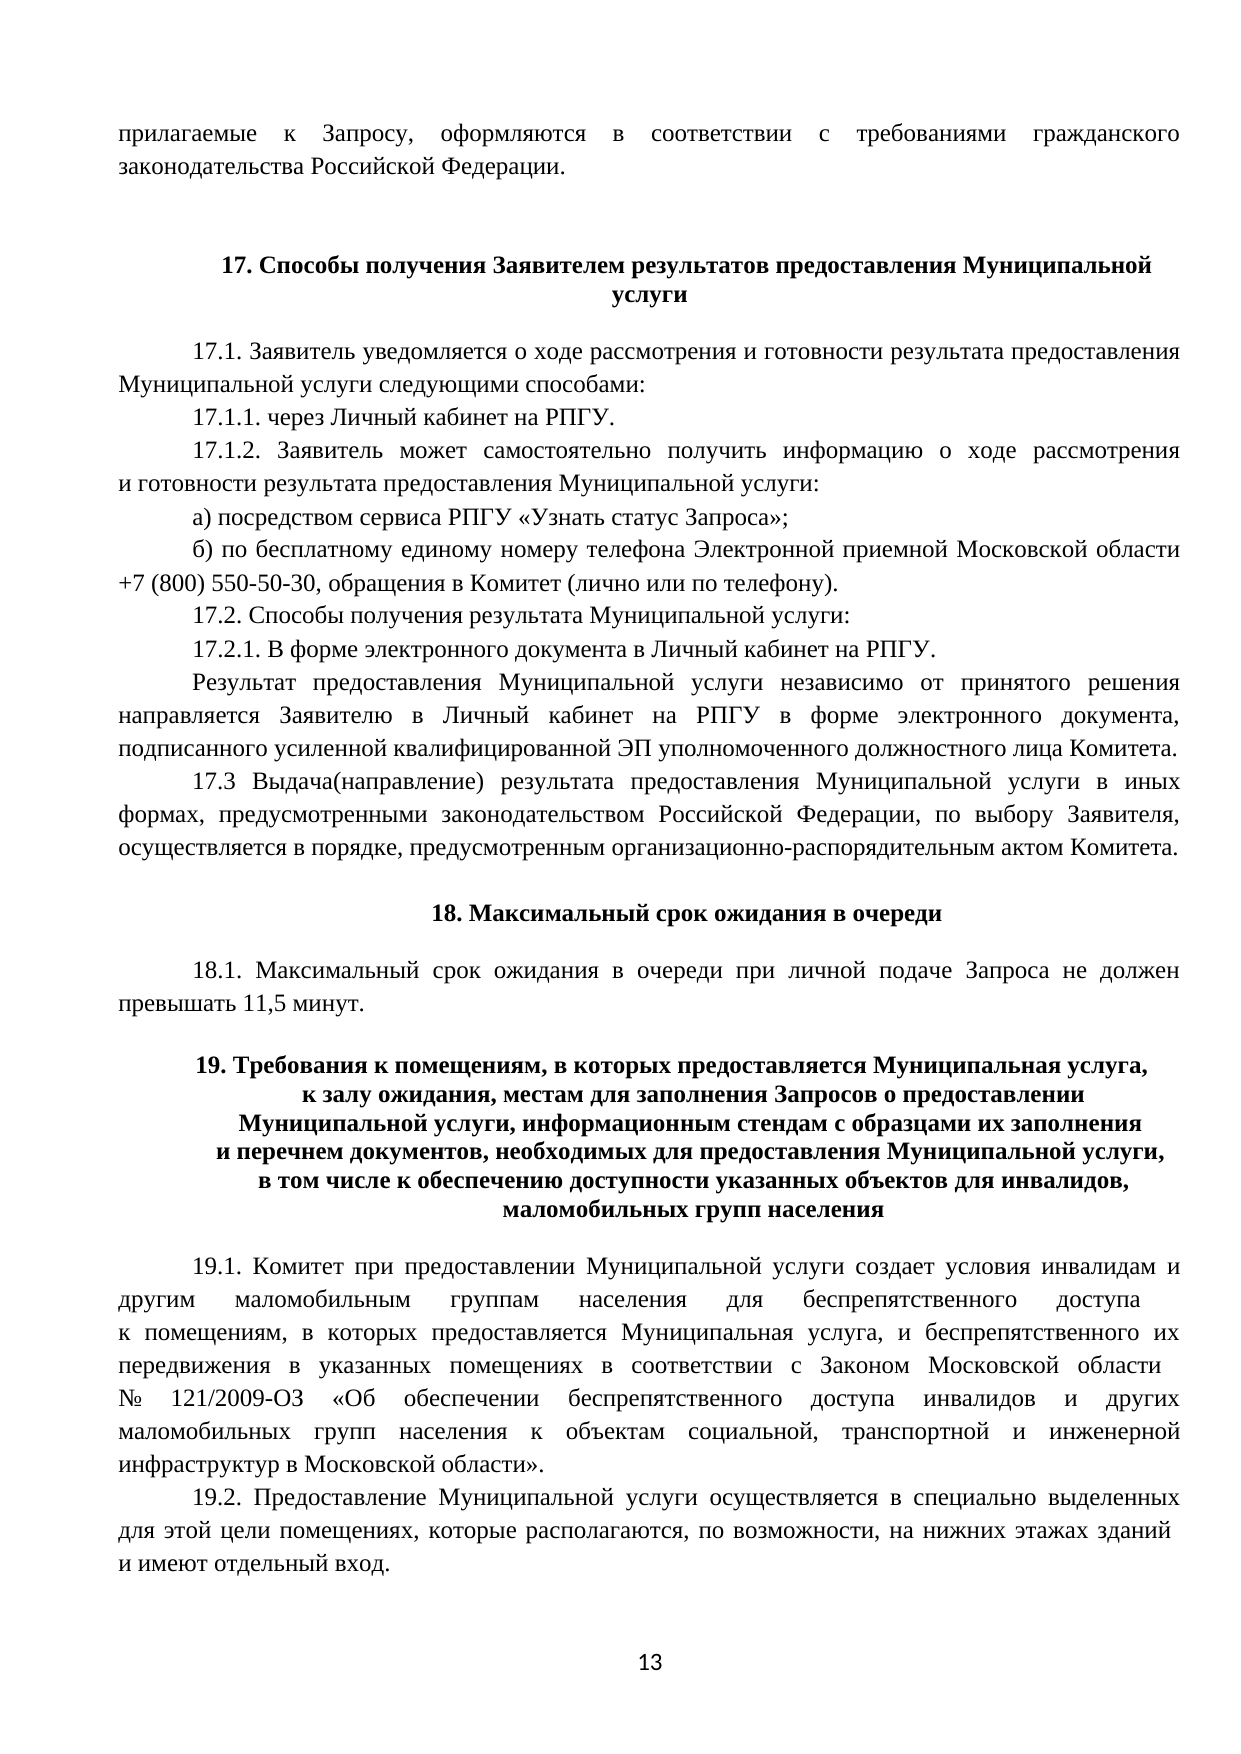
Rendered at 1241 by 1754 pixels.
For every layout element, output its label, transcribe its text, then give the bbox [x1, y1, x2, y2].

text 19.1. Комитет при предоставлении Муниципальной услуги создает условия инвалидам и другим маломобильным группам населения для беспрепятственного доступа к помещениям, в которых предоставляется Муниципальная услуга, и беспрепятственного их передвижения в указанных помещениях в соответствии с Законом Московской области № 121/2009-ОЗ «Об обеспечении беспрепятственного доступа инвалидов и других маломобильных групп населения к объектам социальной, транспортной и инженерной инфраструктур в Московской области». [118, 1251, 1181, 1478]
text б) по бесплатному единому номеру телефона Электронной приемной Московской области +7 (800) 550-50-30, обращения в Комитет (лично или по телефону). [118, 534, 1181, 596]
text 18. Максимальный срок ожидания в очереди [118, 898, 1181, 927]
text а) посредством сервиса РПГУ «Узнать статус Запроса»; [118, 502, 1181, 530]
text Результат предоставления Муниципальной услуги независимо от принятого решения направляется Заявителю в Личный кабинет на РПГУ в форме электронного документа, подписанного усиленной квалифицированной ЭП уполномоченного должностного лица Комитета. [118, 667, 1181, 761]
text 17.1. Заявитель уведомляется о ходе рассмотрения и готовности результата предоставления Муниципальной услуги следующими способами: [118, 336, 1181, 398]
text 17.1.2. Заявитель может самостоятельно получить информацию о ходе рассмотрения и готовности результата предоставления Муниципальной услуги: [118, 436, 1181, 497]
text 17.2. Способы получения результата Муниципальной услуги: [118, 601, 1181, 629]
text 18.1. Максимальный срок ожидания в очереди при личной подаче Запроса не должен превышать 11,5 минут. [118, 955, 1181, 1017]
text 17.2.1. В форме электронного документа в Личный кабинет на РПГУ. [118, 634, 1181, 662]
text 17.1.1. через Личный кабинет на РПГУ. [118, 402, 1181, 431]
text 17. Способы получения Заявителем результатов предоставления Муниципальной услуги [118, 250, 1181, 336]
list Требования к помещениям, в которых предоставляется Муниципальная услуга, к залу ожидания, местам для заполнения Запросов о предоставлении Муниципальной услуги, информационным стендам с образцами их заполнения и перечнем документов, необходимых для предоставления Муниципальной услуги, в том числе к обеспечению доступности указанных объектов для инвалидов, маломобильных групп населения [168, 1050, 1181, 1223]
text 17.3 Выдача(направление) результата предоставления Муниципальной услуги в иных формах, предусмотренными законодательством Российской Федерации, по выбору Заявителя, осуществляется в порядке, предусмотренным организационно-распорядительным актом Комитета. [118, 766, 1181, 861]
text 19.2. Предоставление Муниципальной услуги осуществляется в специально выделенных для этой цели помещениях, которые располагаются, по возможности, на нижних этажах зданий и имеют отдельный вход. [118, 1482, 1181, 1577]
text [118, 118, 1181, 180]
